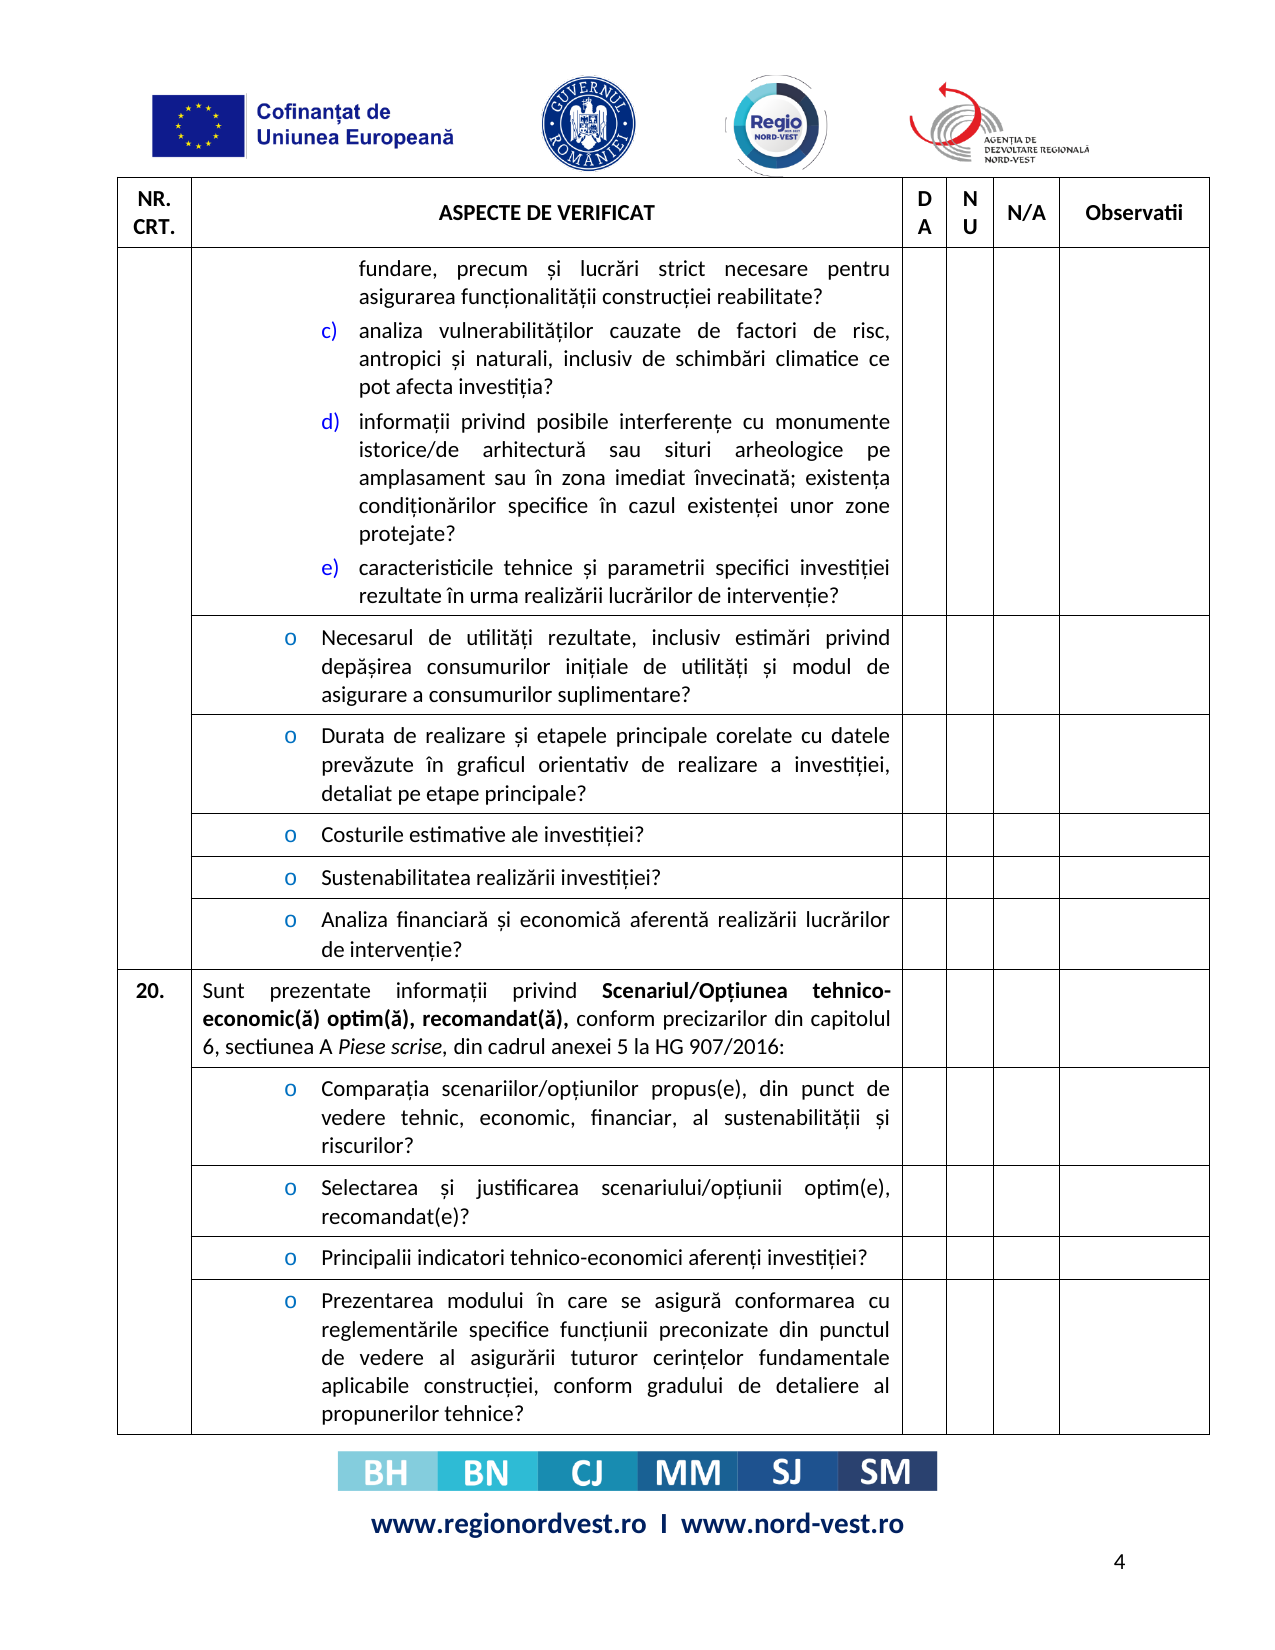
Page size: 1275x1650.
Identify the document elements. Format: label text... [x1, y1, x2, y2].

table_cell Prezentarea modului în care se asigură conformarea cu reglementările specifice funcţiunii preconizate din punctul de vedere al asigurării tuturor cerinţelor fundamentale aplicabile construcţiei, conform gradului de detaliere al propunerilor tehnice? [192, 1280, 902, 1434]
table_cell [947, 715, 993, 813]
table_cell [994, 1166, 1059, 1236]
table_cell [1060, 1166, 1209, 1236]
table_cell [947, 857, 993, 898]
table_cell [1060, 1237, 1209, 1279]
table_header Observatii [1060, 178, 1209, 247]
table_cell [994, 616, 1059, 714]
table_cell Sustenabilitatea realizării investiţiei? [192, 857, 902, 898]
table_cell Analiza financiară şi economică aferentă realizării lucrărilor de intervenţie? [192, 899, 902, 969]
table_cell [947, 970, 993, 1067]
table_cell [994, 715, 1059, 813]
table_cell [994, 857, 1059, 898]
table_cell Comparaţia scenariilor/opţiunilor propus(e), din punct de vedere tehnic, economic, financiar, al sustenabilităţii şi riscurilor? [192, 1068, 902, 1165]
table_header NR. CRT. [118, 178, 191, 247]
table_cell [994, 970, 1059, 1067]
table_cell [994, 1068, 1059, 1165]
table_cell [994, 1237, 1059, 1279]
table_header N/A [994, 178, 1059, 247]
table_cell [903, 857, 946, 898]
table_cell [947, 814, 993, 856]
table_cell [947, 899, 993, 969]
table_cell [1060, 1068, 1209, 1165]
table_cell [1060, 857, 1209, 898]
table_cell [947, 1280, 993, 1434]
table_cell [1060, 248, 1209, 615]
table_cell [994, 899, 1059, 969]
table_cell [903, 814, 946, 856]
table_cell Costurile estimative ale investiţiei? [192, 814, 902, 856]
table_cell [994, 248, 1059, 615]
table_cell [118, 970, 191, 1434]
table_cell [947, 1237, 993, 1279]
table_header NU [947, 178, 993, 247]
table_cell [1060, 814, 1209, 856]
table_cell [1060, 616, 1209, 714]
table_cell [903, 1166, 946, 1236]
table_cell [947, 616, 993, 714]
picture [150, 75, 1089, 177]
table_cell Selectarea şi justificarea scenariului/opţiunii optim(e), recomandat(e)? [192, 1166, 902, 1236]
table_cell [903, 616, 946, 714]
table_cell Principalii indicatori tehnico-economici aferenţi investiţiei? [192, 1237, 902, 1279]
table_cell [903, 970, 946, 1067]
table_cell [903, 715, 946, 813]
table_cell [994, 1280, 1059, 1434]
table_cell [947, 248, 993, 615]
table_cell [1060, 715, 1209, 813]
table_cell [1060, 970, 1209, 1067]
picture [337, 1451, 938, 1491]
table_header DA [903, 178, 946, 247]
table_cell [903, 1068, 946, 1165]
table_cell [1060, 1280, 1209, 1434]
table_cell [994, 814, 1059, 856]
table_cell [947, 1166, 993, 1236]
table_cell Necesarul de utilităţi rezultate, inclusiv estimări privind depăşirea consumurilor iniţiale de utilităţi şi modul de asigurare a consumurilor suplimentare? [192, 616, 902, 714]
table_cell [947, 1068, 993, 1165]
table_cell [903, 1237, 946, 1279]
table_cell [903, 248, 946, 615]
table_cell [1060, 899, 1209, 969]
table_cell Sunt prezentate informații privind Scenariul/Opţiunea tehnico-economic(ă) optim(ă), recomandat(ă), conform precizarilor din capitolul 6, sectiunea A Piese scrise, din cadrul anexei 5 la HG 907/2016: [192, 970, 902, 1067]
table_cell [903, 1280, 946, 1434]
table_cell Durata de realizare şi etapele principale corelate cu datele prevăzute în graficul orientativ de realizare a investiţiei, detaliat pe etape principale? [192, 715, 902, 813]
table_header ASPECTE DE VERIFICAT [192, 178, 902, 247]
table_cell [903, 899, 946, 969]
